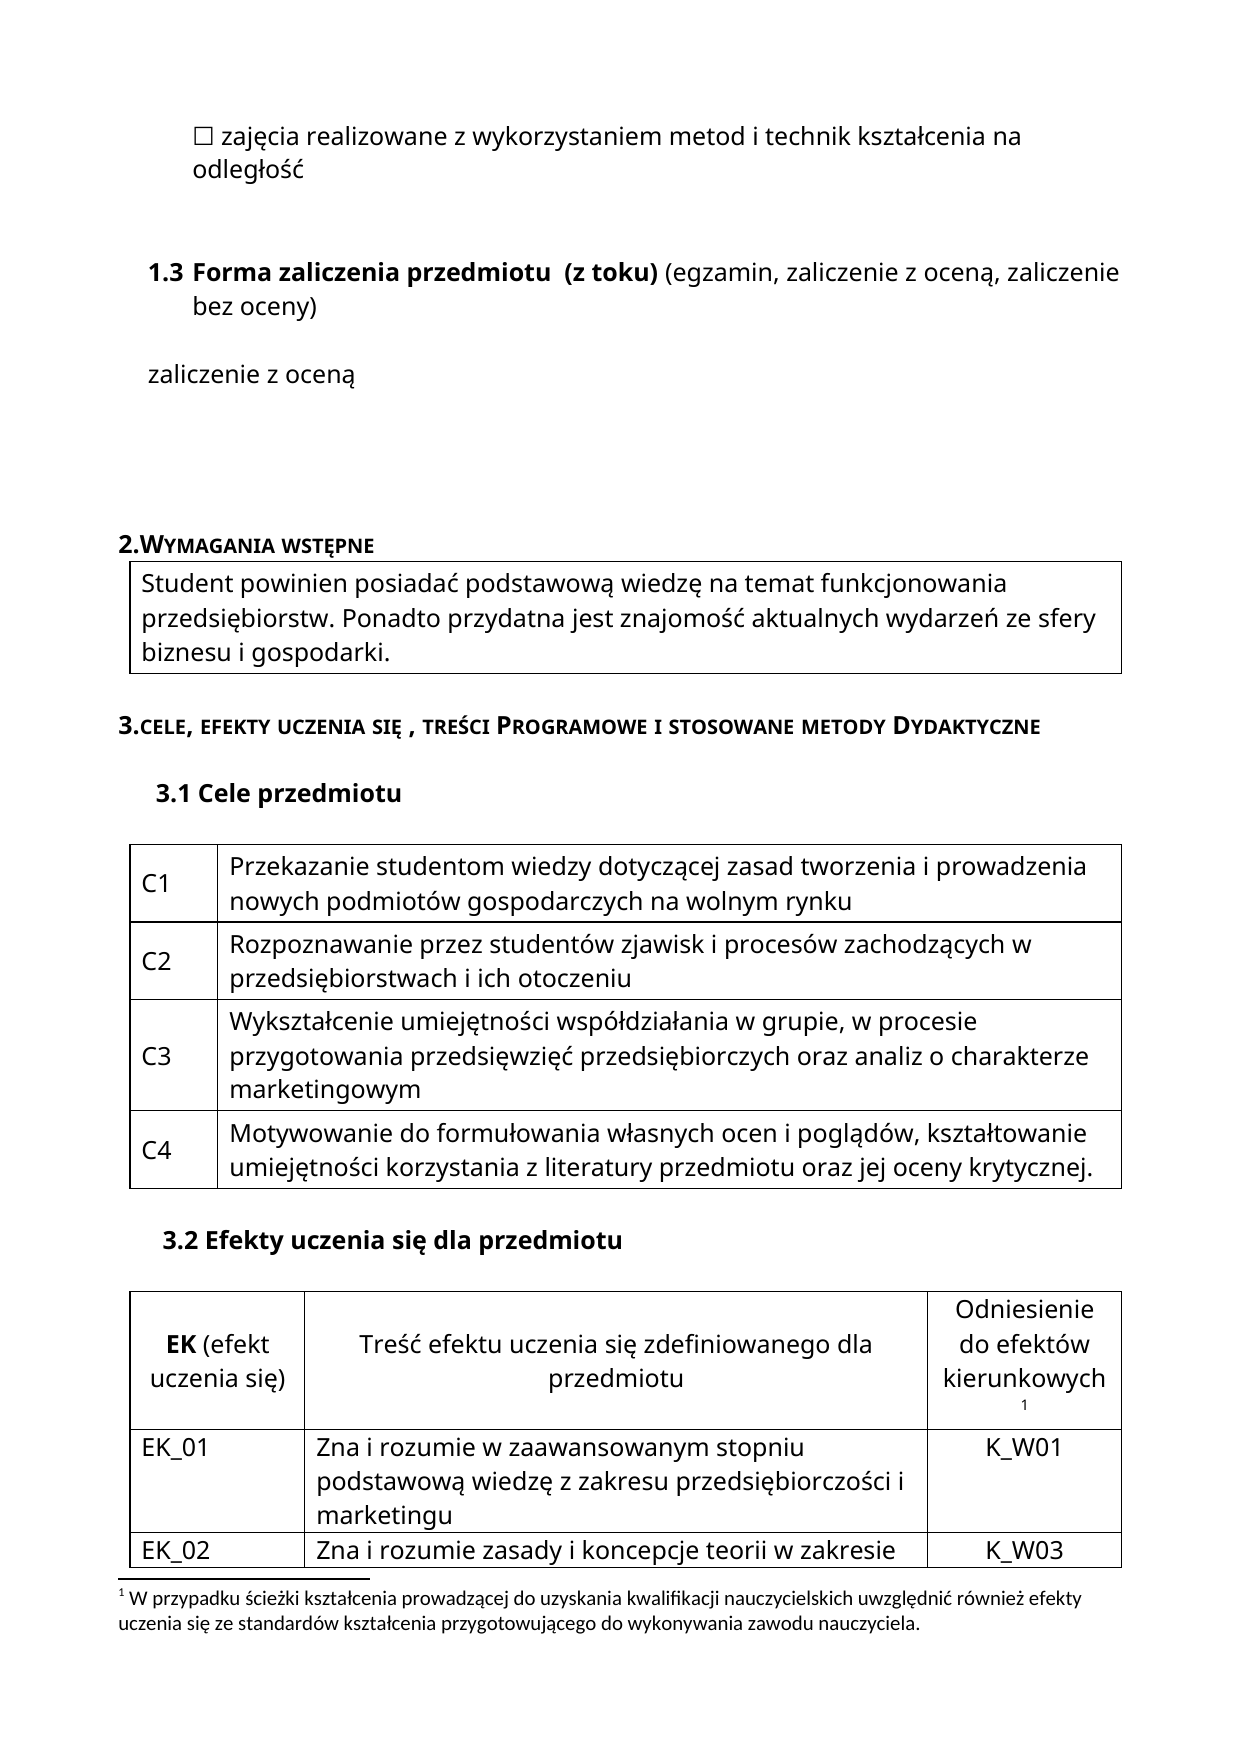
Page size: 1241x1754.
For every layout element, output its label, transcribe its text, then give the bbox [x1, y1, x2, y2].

table_cell Motywowanie do formułowania własnych ocen i poglądów, kształtowanie umiejętności korzystania z literatury przedmiotu oraz jej oceny krytycznej. [218, 1111, 1121, 1188]
table_cell Zna i rozumie w zaawansowanym stopniu podstawową wiedzę z zakresu przedsiębiorczości i marketingu [305, 1430, 927, 1532]
table_header C1 [131, 845, 217, 921]
text ☐ zajęcia realizowane z wykorzystaniem metod i technik kształcenia na odległość [192, 118, 1122, 186]
table_cell C2 [131, 923, 217, 999]
table_header Treść efektu uczenia się zdefiniowanego dla przedmiotu [305, 1292, 927, 1428]
table_header Przekazanie studentom wiedzy dotyczącej zasad tworzenia i prowadzenia nowych podmiotów gospodarczych na wolnym rynku [218, 845, 1121, 921]
text zaliczenie z oceną [148, 357, 1122, 391]
table_cell K_W01 [928, 1430, 1121, 1532]
table_cell Wykształcenie umiejętności współdziałania w grupie, w procesie przygotowania przedsięwzięć przedsiębiorczych oraz analiz o charakterze marketingowym [218, 1000, 1121, 1110]
text 2.Wymagania wstępne [118, 527, 1122, 561]
table_cell EK_01 [131, 1430, 304, 1532]
text 1.3 Forma zaliczenia przedmiotu (z toku) (egzamin, zaliczenie z oceną, zaliczenie bez oceny) [148, 254, 1122, 322]
text 3.cele, efekty uczenia się , treści Programowe i stosowane metody Dydaktyczne [118, 708, 1122, 742]
table_cell Rozpoznawanie przez studentów zjawisk i procesów zachodzących w przedsiębiorstwach i ich otoczeniu [218, 923, 1121, 999]
table_cell C3 [131, 1000, 217, 1110]
table_cell EK_02 [131, 1533, 304, 1567]
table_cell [305, 1533, 927, 1567]
table_cell K_W03 [928, 1533, 1121, 1567]
table_cell C4 [131, 1111, 217, 1188]
table_header EK (efekt uczenia się) [131, 1292, 304, 1428]
table_header Student powinien posiadać podstawową wiedzę na temat funkcjonowania przedsiębiorstw. Ponadto przydatna jest znajomość aktualnych wydarzeń ze sfery biznesu i gospodarki. [131, 562, 1121, 672]
table_header Odniesienie do efektów kierunkowych [928, 1292, 1121, 1428]
text 3.1 Cele przedmiotu [156, 776, 1122, 810]
text 3.2 Efekty uczenia się dla przedmiotu [162, 1223, 1122, 1257]
